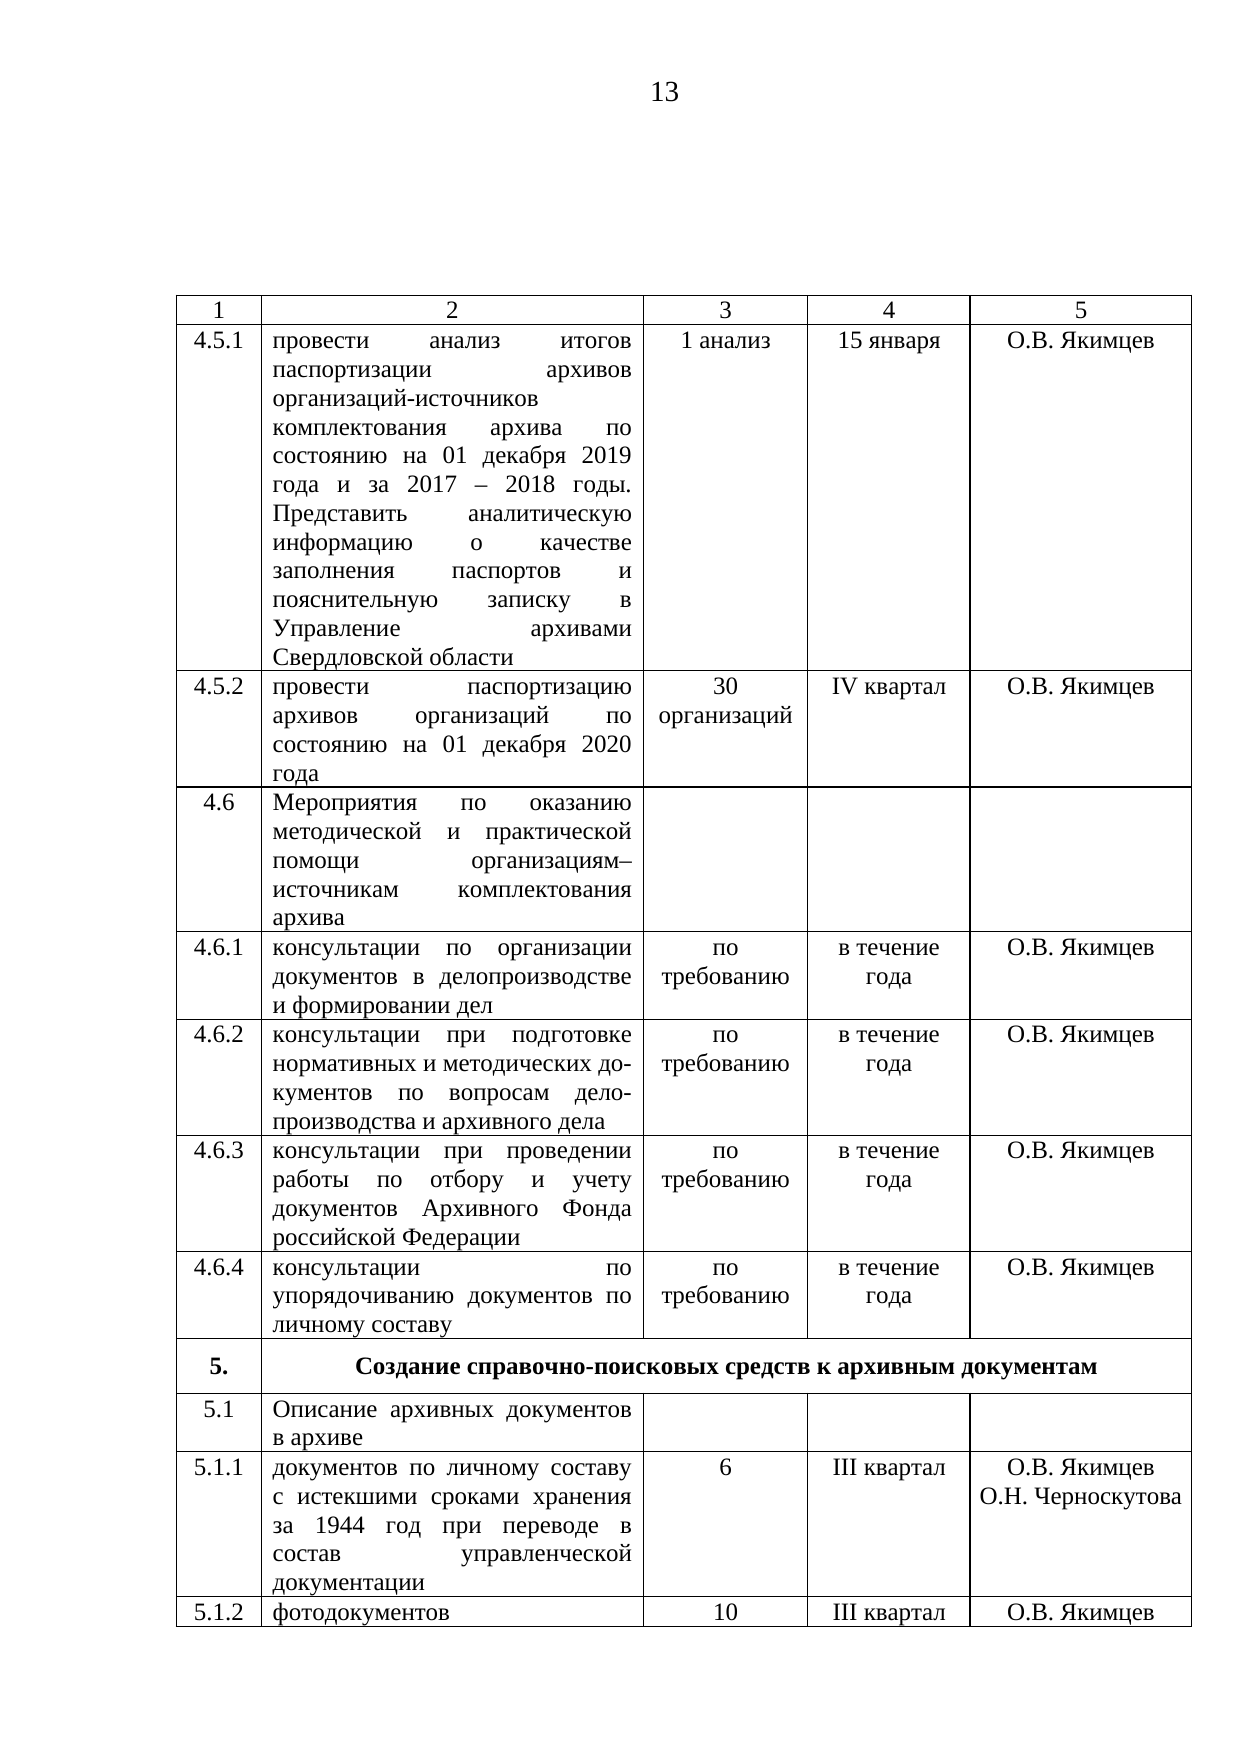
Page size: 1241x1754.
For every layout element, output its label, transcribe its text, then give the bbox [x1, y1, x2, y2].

table_cell Создание справочно-поисковых средств к архивным документам [262, 1339, 1191, 1393]
table_header 4 [808, 296, 969, 324]
table_cell [971, 788, 1191, 931]
table_cell III квартал [808, 1452, 969, 1596]
table_cell по требованию [644, 1020, 807, 1134]
table_cell О.В. Якимцев [971, 1020, 1191, 1134]
table_cell консультации по упорядочиванию документов по личному составу [262, 1252, 643, 1338]
table_cell консультации по организации документов в делопроизводстве и формировании дел [262, 932, 643, 1018]
table_cell в течение года [808, 1252, 969, 1338]
table_cell О.В. Якимцев [971, 325, 1191, 670]
table_cell 1 анализ [644, 325, 807, 670]
table_cell 10 [644, 1597, 807, 1626]
table_cell по требованию [644, 1136, 807, 1251]
table_cell 5. [177, 1339, 261, 1393]
table_header 3 [644, 296, 807, 324]
table_header 5 [971, 296, 1191, 324]
table_cell [808, 788, 969, 931]
table_cell 4.5.1 [177, 325, 261, 670]
table_cell [808, 1394, 969, 1451]
table_cell 5.1.1 [177, 1452, 261, 1596]
table_cell [644, 1394, 807, 1451]
table_cell О.В. Якимцев О.Н. Черноскутова [971, 1452, 1191, 1596]
table_cell 4.6.3 [177, 1136, 261, 1251]
table_cell 4.6 [177, 788, 261, 931]
table_cell О.В. Якимцев [971, 1136, 1191, 1251]
table_cell фотодокументов [262, 1597, 643, 1626]
table_cell консультации при подготовке нормативных и методических до-кументов по вопросам дело-производства и архивного дела [262, 1020, 643, 1134]
table_cell 4.6.2 [177, 1020, 261, 1134]
table_cell О.В. Якимцев [971, 671, 1191, 786]
table_cell в течение года [808, 1020, 969, 1134]
table_cell 6 [644, 1452, 807, 1596]
table_cell документов по личному составу с истекшими сроками хранения за 1944 год при переводе в состав управленческой документации [262, 1452, 643, 1596]
table_cell Описание архивных документов в архиве [262, 1394, 643, 1451]
table_cell 5.1 [177, 1394, 261, 1451]
table_cell О.В. Якимцев [971, 1597, 1191, 1626]
table_cell в течение года [808, 1136, 969, 1251]
table_cell провести паспортизацию архивов организаций по состоянию на 01 декабря 2020 года [262, 671, 643, 786]
table_cell по требованию [644, 1252, 807, 1338]
table_cell [644, 788, 807, 931]
table_cell [971, 1394, 1191, 1451]
table_cell 5.1.2 [177, 1597, 261, 1626]
table_cell 4.6.4 [177, 1252, 261, 1338]
table_cell в течение года [808, 932, 969, 1018]
table_cell консультации при проведении работы по отбору и учету документов Архивного Фонда российской Федерации [262, 1136, 643, 1251]
table_cell по требованию [644, 932, 807, 1018]
table_header 2 [262, 296, 643, 324]
table_cell провести анализ итогов паспортизации архивов организаций-источников комплектования архива по состоянию на 01 декабря 2019 года и за 2017 – 2018 годы. Представить аналитическую информацию о качестве заполнения паспортов и пояснительную записку в Управление архивами Свердловской области [262, 325, 643, 670]
table_cell О.В. Якимцев [971, 932, 1191, 1018]
table_cell IV квартал [808, 671, 969, 786]
table_cell 30 организаций [644, 671, 807, 786]
table_cell Мероприятия по оказанию методической и практической помощи организациям–источникам комплектования архива [262, 788, 643, 931]
table_cell О.В. Якимцев [971, 1252, 1191, 1338]
table_cell III квартал [808, 1597, 969, 1626]
table_header 1 [177, 296, 261, 324]
table_cell 15 января [808, 325, 969, 670]
table_cell 4.5.2 [177, 671, 261, 786]
table_cell 4.6.1 [177, 932, 261, 1018]
